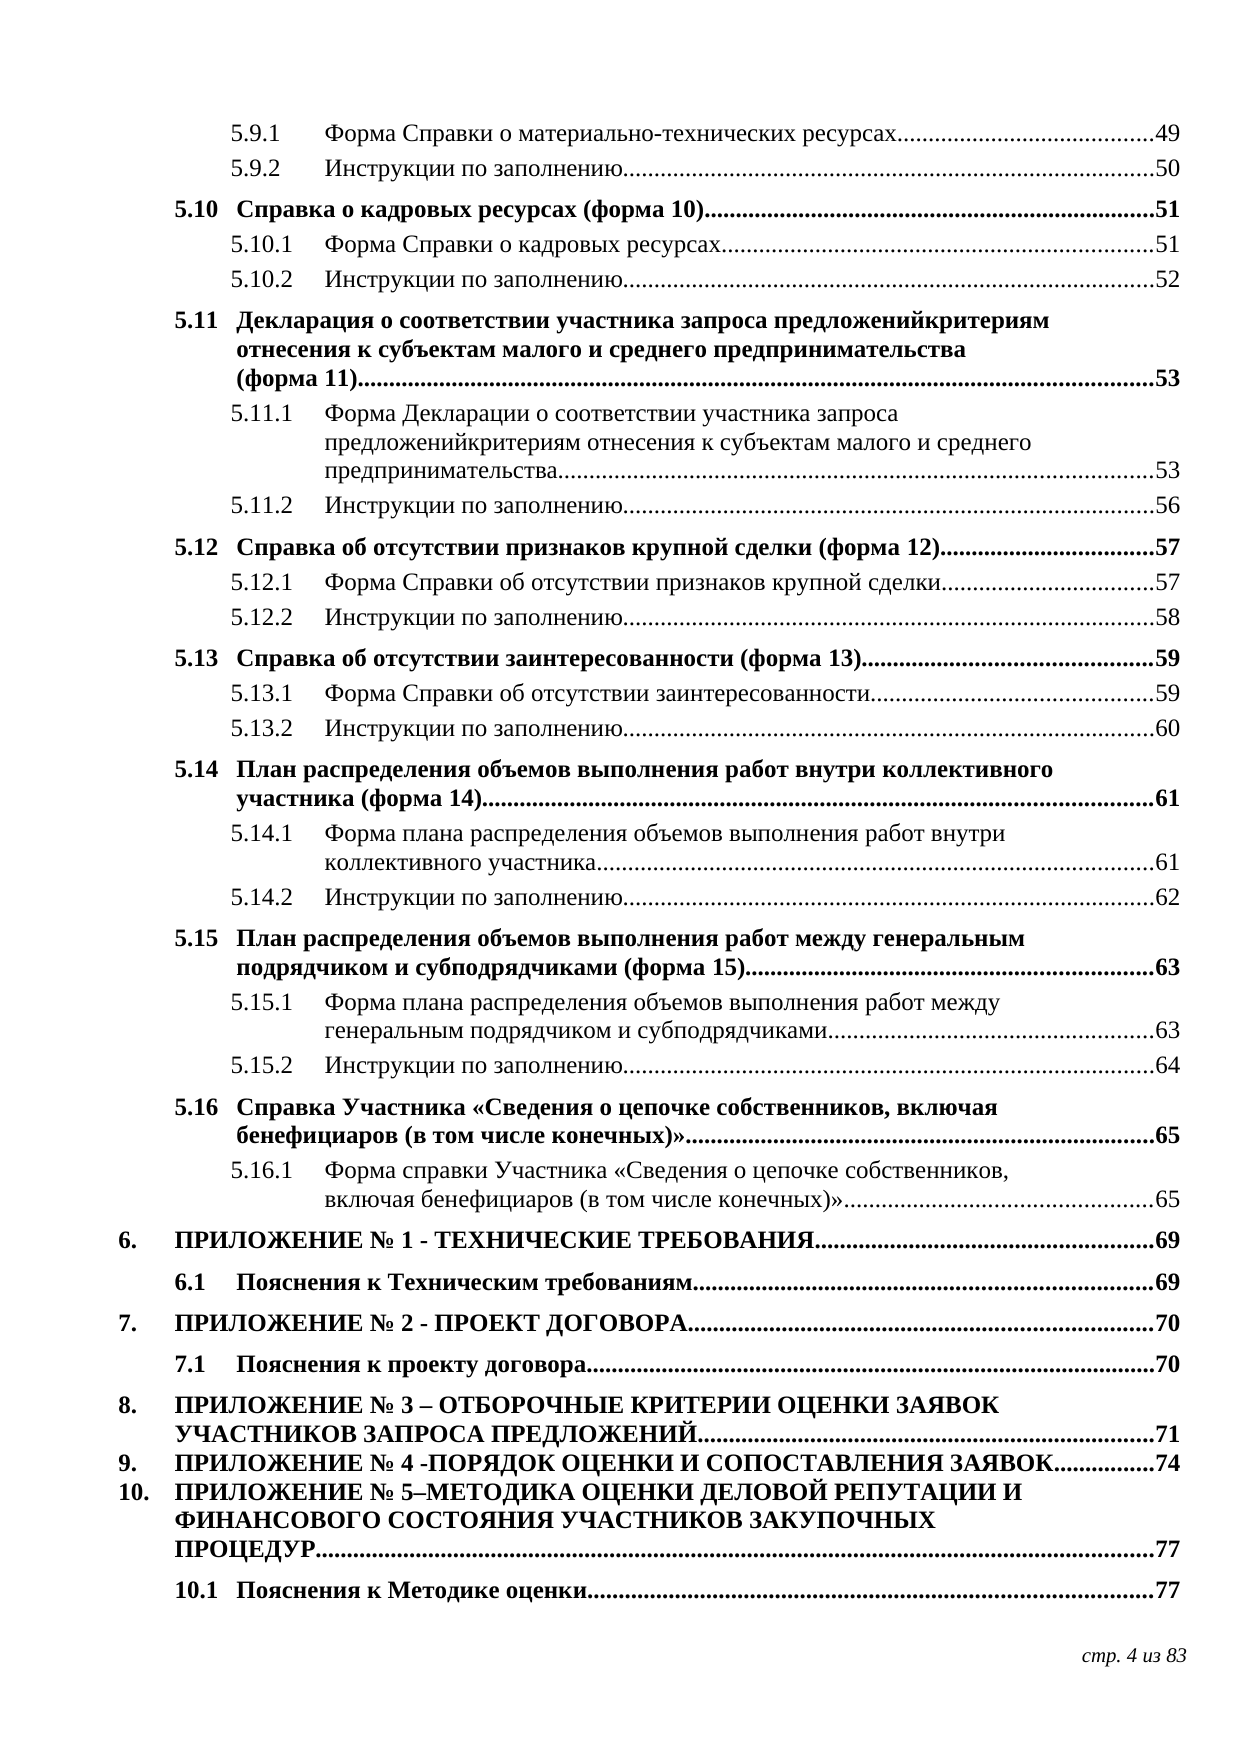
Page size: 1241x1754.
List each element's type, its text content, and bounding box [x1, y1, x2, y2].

text 7. Приложение № 2 - Проект Договора 70 [118, 1308, 1063, 1337]
text 5.12.2 Инструкции по заполнению 58 [230, 602, 1063, 631]
text 5.11.1 Форма Декларации о соответствии участника запроса предложенийкритериям отнесения к субъектам малого и среднего предпринимательства 53 [230, 398, 1063, 484]
text 7.1 Пояснения к проекту договора 70 [174, 1349, 1093, 1378]
text 8. Приложение № 3 – Отборочные критерии оценки заявок Участников запроса предложений 71 [118, 1391, 1063, 1448]
text 5.15.2 Инструкции по заполнению 64 [230, 1051, 1063, 1079]
text 5.9.2 Инструкции по заполнению 50 [230, 153, 1063, 182]
text 9. Приложение № 4 -Порядок оценки и сопоставления заявок 74 [118, 1448, 1063, 1477]
text 5.11.2 Инструкции по заполнению 56 [230, 491, 1063, 519]
text 5.12 Справка об отсутствии признаков крупной сделки (форма 12) 57 [174, 532, 1093, 561]
text 5.16.1 Форма справки Участника «Сведения о цепочке собственников, включая бенефициаров (в том числе конечных)» 65 [230, 1156, 1063, 1213]
text 10. Приложение № 5–Методика оценки деловой репутации и финансового состояния участников закупочных процедур 77 [118, 1477, 1063, 1563]
text 5.16 Справка Участника «Сведения о цепочке собственников, включая бенефициаров (в том числе конечных)» 65 [174, 1092, 1093, 1149]
text 5.15 План распределения объемов выполнения работ между генеральным подрядчиком и субподрядчиками (форма 15) 63 [174, 923, 1093, 981]
text 5.15.1 Форма плана распределения объемов выполнения работ между генеральным подрядчиком и субподрядчиками 63 [230, 987, 1063, 1044]
text 5.10 Справка о кадровых ресурсах (форма 10) 51 [174, 194, 1093, 223]
text 6.1 Пояснения к Техническим требованиям 69 [174, 1267, 1093, 1296]
text 5.12.1 Форма Справки об отсутствии признаков крупной сделки 57 [230, 567, 1063, 596]
text 10.1 Пояснения к Методике оценки 77 [174, 1576, 1093, 1604]
text 6. Приложение № 1 - Технические требования 69 [118, 1226, 1063, 1254]
text 5.14.1 Форма плана распределения объемов выполнения работ внутри коллективного участника 61 [230, 818, 1063, 876]
text 5.14.2 Инструкции по заполнению 62 [230, 882, 1063, 911]
text 5.13.2 Инструкции по заполнению 60 [230, 713, 1063, 742]
text 5.9.1 Форма Справки о материально-технических ресурсах 49 [230, 118, 1063, 147]
text 5.14 План распределения объемов выполнения работ внутри коллективного участника (форма 14) 61 [174, 754, 1093, 812]
text 5.13.1 Форма Справки об отсутствии заинтересованности 59 [230, 678, 1063, 707]
text 5.10.1 Форма Справки о кадровых ресурсах 51 [230, 229, 1063, 258]
text 5.13 Справка об отсутствии заинтересованности (форма 13) 59 [174, 643, 1093, 672]
text 5.10.2 Инструкции по заполнению 52 [230, 264, 1063, 293]
text 5.11 Декларация о соответствии участника запроса предложенийкритериям отнесения к субъектам малого и среднего предпринимательства (форма 11) 53 [174, 306, 1093, 392]
